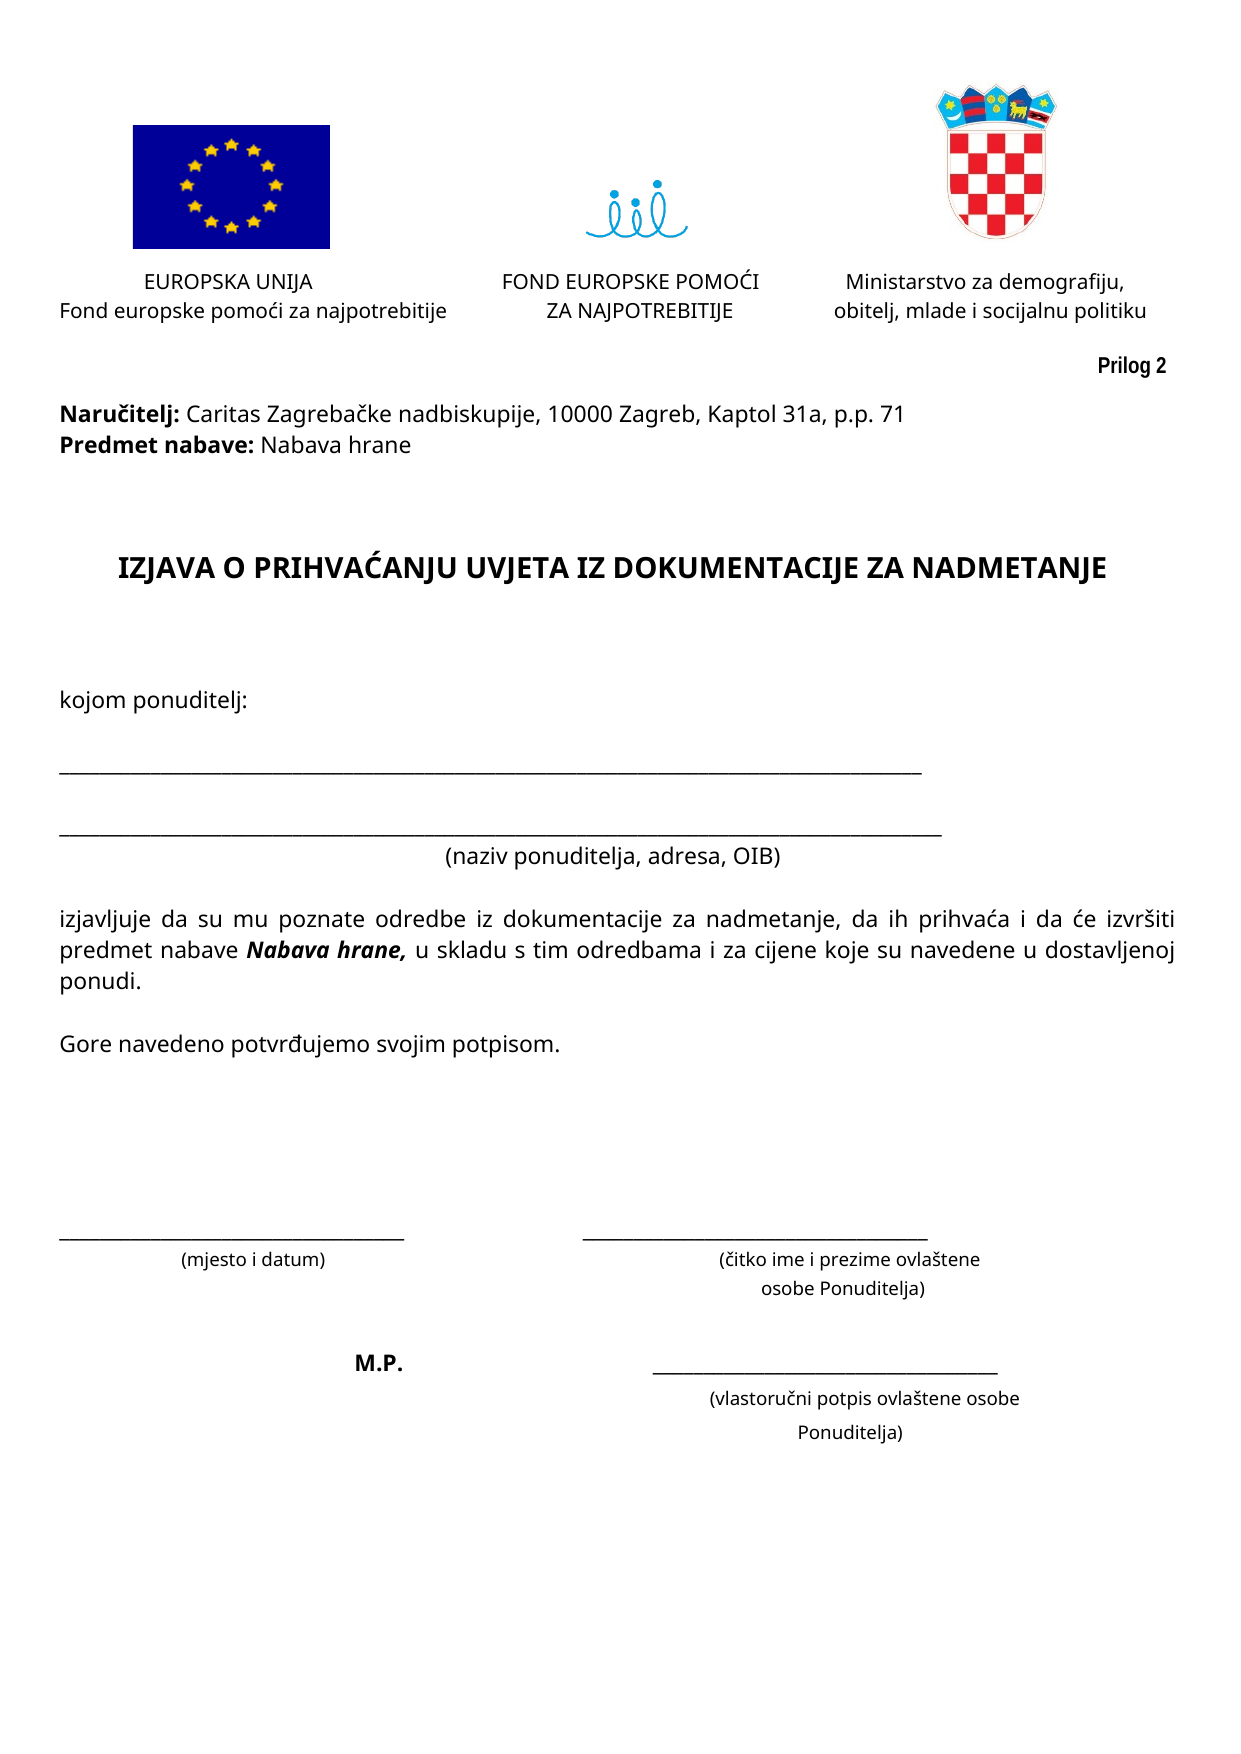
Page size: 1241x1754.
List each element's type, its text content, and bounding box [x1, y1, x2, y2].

text (vlastoručni potpis ovlaštene osobe [709, 1385, 1055, 1410]
text kojom ponuditelj: [59, 684, 1167, 715]
text izjavljuje da su mu poznate odredbe iz dokumentacije za nadmetanje, da ih prihvaća i da će izvršiti predmet nabave Nabava hrane, u skladu s tim odredbama i za cijene koje su navedene u dostavljenoj ponudi. [59, 903, 1176, 997]
text (naziv ponuditelja, adresa, OIB) [59, 840, 1167, 872]
picture [132, 125, 330, 249]
subtitle IZJAVA O PRIHVAĆANJU UVJETA IZ DOKUMENTACIJE ZA NADMETANJE [59, 547, 1167, 587]
text Naručitelj: Caritas Zagrebačke nadbiskupije, 10000 Zagreb, Kaptol 31a, p.p. 71 [59, 397, 1167, 429]
text Ponuditelja) [709, 1419, 1055, 1445]
text (mjesto i datum) (čitko ime i prezime ovlaštene [59, 1246, 1167, 1272]
text _______________________________________________________________________________________ [59, 809, 1167, 840]
text M.P. __________________________________ [280, 1351, 1176, 1376]
text _____________________________________________________________________________________ [59, 747, 1167, 778]
text Prilog 2 [59, 352, 1167, 379]
text Predmet nabave: Nabava hrane [59, 429, 1167, 460]
text __________________________________ __________________________________ [59, 1217, 1167, 1242]
text Gore navedeno potvrđujemo svojim potpisom. [59, 1028, 1167, 1059]
picture [501, 73, 772, 344]
text osobe Ponuditelja) [751, 1275, 1167, 1301]
picture [870, 73, 1122, 249]
